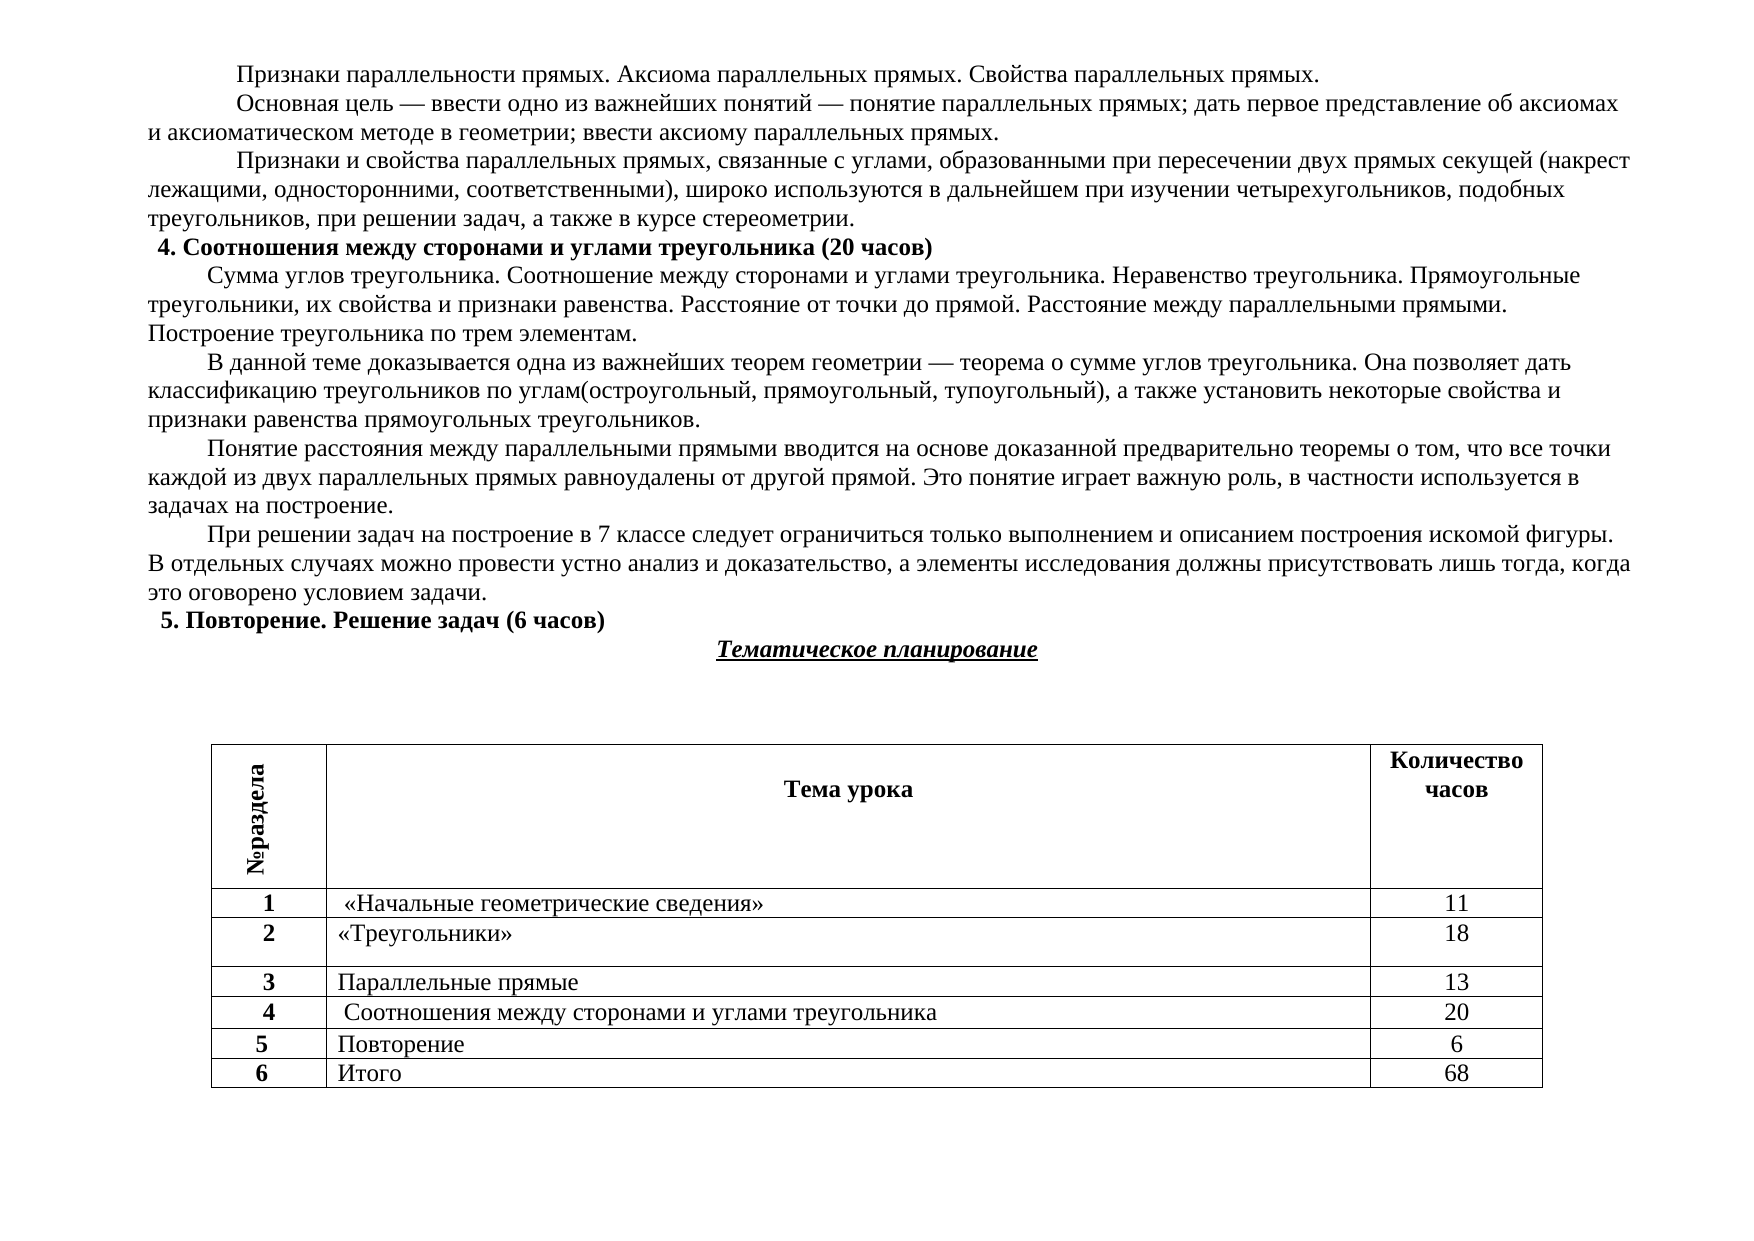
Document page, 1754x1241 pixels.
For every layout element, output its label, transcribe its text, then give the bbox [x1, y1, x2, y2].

table_cell 4 [212, 997, 326, 1028]
table_cell 18 [1371, 918, 1542, 966]
text Признаки параллельности прямых. Аксиома параллельных прямых. Свойства параллельных прямых. [148, 59, 1636, 88]
table_cell 11 [1371, 889, 1542, 917]
table_cell 6 [1371, 1029, 1542, 1057]
text При решении задач на построение в 7 классе следует ограничиться только выполнением и описанием построения искомой фигуры. В отдельных случаях можно провести устно анализ и доказательство, а элементы исследования должны присутствовать лишь тогда, когда это оговорено условием задачи. [148, 519, 1636, 605]
table_cell 6 [212, 1059, 326, 1087]
text Тематическое планирование [118, 634, 1636, 663]
table_cell «Треугольники» [327, 918, 1370, 966]
table_cell 68 [1371, 1059, 1542, 1087]
text 4. Соотношения между сторонами и углами треугольника (20 часов) [157, 232, 1636, 260]
text Понятие расстояния между параллельными прямыми вводится на основе доказанной предварительно теоремы о том, что все точки каждой из двух параллельных прямых равноудалены от другой прямой. Это понятие играет важную роль, в частности используется в задачах на построение. [148, 433, 1636, 519]
table_cell Итого [327, 1059, 1370, 1087]
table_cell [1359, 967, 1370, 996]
table_cell 1 [212, 889, 326, 917]
table_cell 2 [212, 918, 326, 966]
table_header №раздела [212, 745, 326, 887]
text Сумма углов треугольника. Соотношение между сторонами и углами треугольника. Неравенство треугольника. Прямоугольные треугольники, их свойства и признаки равенства. Расстояние от точки до прямой. Расстояние между параллельными прямыми. Построение треугольника по трем элементам. [148, 260, 1636, 347]
table_header Количество часов [1371, 745, 1542, 887]
table_cell 13 [1371, 967, 1542, 996]
table_cell 20 [1371, 997, 1542, 1028]
table_cell 5 [212, 1029, 326, 1057]
text 5. Повторение. Решение задач (6 часов) [160, 605, 1636, 634]
text Основная цель — ввести одно из важнейших понятий — понятие параллельных прямых; дать первое представление об аксиомах и аксиоматическом методе в геометрии; ввести аксиому параллельных прямых. [148, 88, 1636, 145]
text Признаки и свойства параллельных прямых, связанные с углами, образованными при пересечении двух прямых секущей (накрест лежащими, односторонними, соответственными), широко используются в дальнейшем при изучении четырехугольников, подобных треугольников, при решении задач, а также в курсе стереометрии. [148, 145, 1636, 232]
table_cell Соотношения между сторонами и углами треугольника [327, 997, 1370, 1028]
table_cell Повторение [327, 1029, 1370, 1057]
table_header Тема урока [327, 745, 1370, 887]
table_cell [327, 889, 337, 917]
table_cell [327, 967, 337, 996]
table_cell 3 [212, 967, 326, 996]
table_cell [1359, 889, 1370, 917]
text В данной теме доказывается одна из важнейших теорем геометрии — теорема о сумме углов треугольника. Она позволяет дать классификацию треугольников по углам(остроугольный, прямоугольный, тупоугольный), а также установить некоторые свойства и признаки равенства прямоугольных треугольников. [148, 347, 1636, 433]
